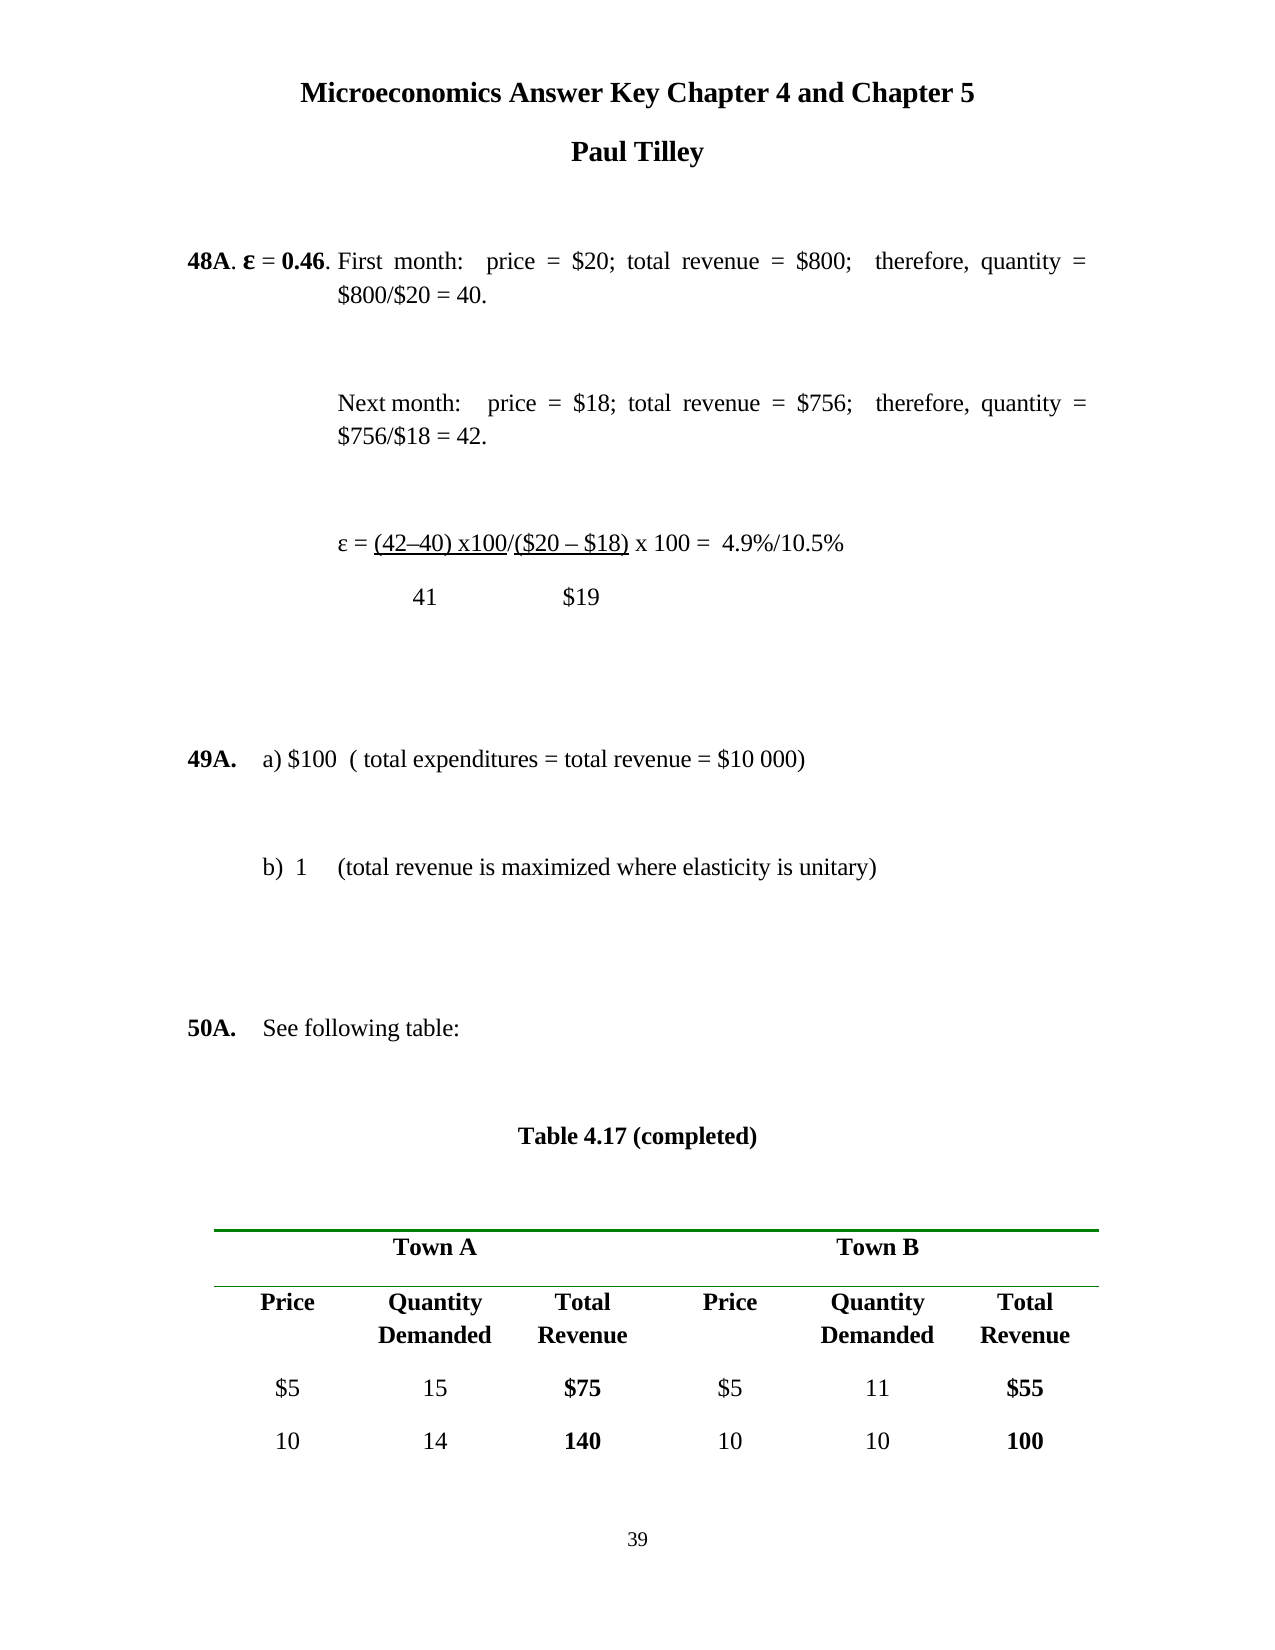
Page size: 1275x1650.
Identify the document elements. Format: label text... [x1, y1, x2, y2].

table_cell Quantity Demanded [804, 1287, 951, 1373]
text 49A. a) $100 ( total expenditures = total revenue = $10 000) [187, 744, 1087, 773]
text Next month: price = $18; total revenue = $756; therefore, quantity = $756/$18 = 42. [187, 388, 1087, 449]
table_cell Price [214, 1287, 361, 1373]
table_cell 15 [361, 1373, 509, 1426]
table_cell $75 [509, 1373, 656, 1426]
table_cell Total Revenue [951, 1287, 1099, 1373]
table_cell $5 [214, 1373, 361, 1426]
text ε = (42–40) x100/($20 – $18) x 100 = 4.9%/10.5% [187, 528, 1087, 557]
text 41 $19 [187, 582, 1087, 611]
table_cell 140 [509, 1426, 656, 1479]
table_cell Quantity Demanded [361, 1287, 509, 1373]
text 50A. See following table: [187, 1013, 1087, 1042]
table_header Town B [656, 1232, 1099, 1286]
table_cell $55 [951, 1373, 1099, 1426]
table_cell 14 [361, 1426, 509, 1479]
table_cell 10 [214, 1426, 361, 1479]
text 48A. ε = 0.46. First month: price = $20; total revenue = $800; therefore, quantity = $800/$20 = 40. [187, 242, 1087, 309]
table_header Town A [214, 1232, 656, 1286]
table_cell $5 [656, 1373, 804, 1426]
table_cell 100 [951, 1426, 1099, 1479]
table_cell 10 [656, 1426, 804, 1479]
text Table 4.17 (completed) [187, 1121, 1087, 1149]
table_cell Total Revenue [509, 1287, 656, 1373]
text b) 1 (total revenue is maximized where elasticity is unitary) [187, 852, 1087, 880]
table_cell 10 [804, 1426, 951, 1479]
table_cell 11 [804, 1373, 951, 1426]
table_cell Price [656, 1287, 804, 1373]
